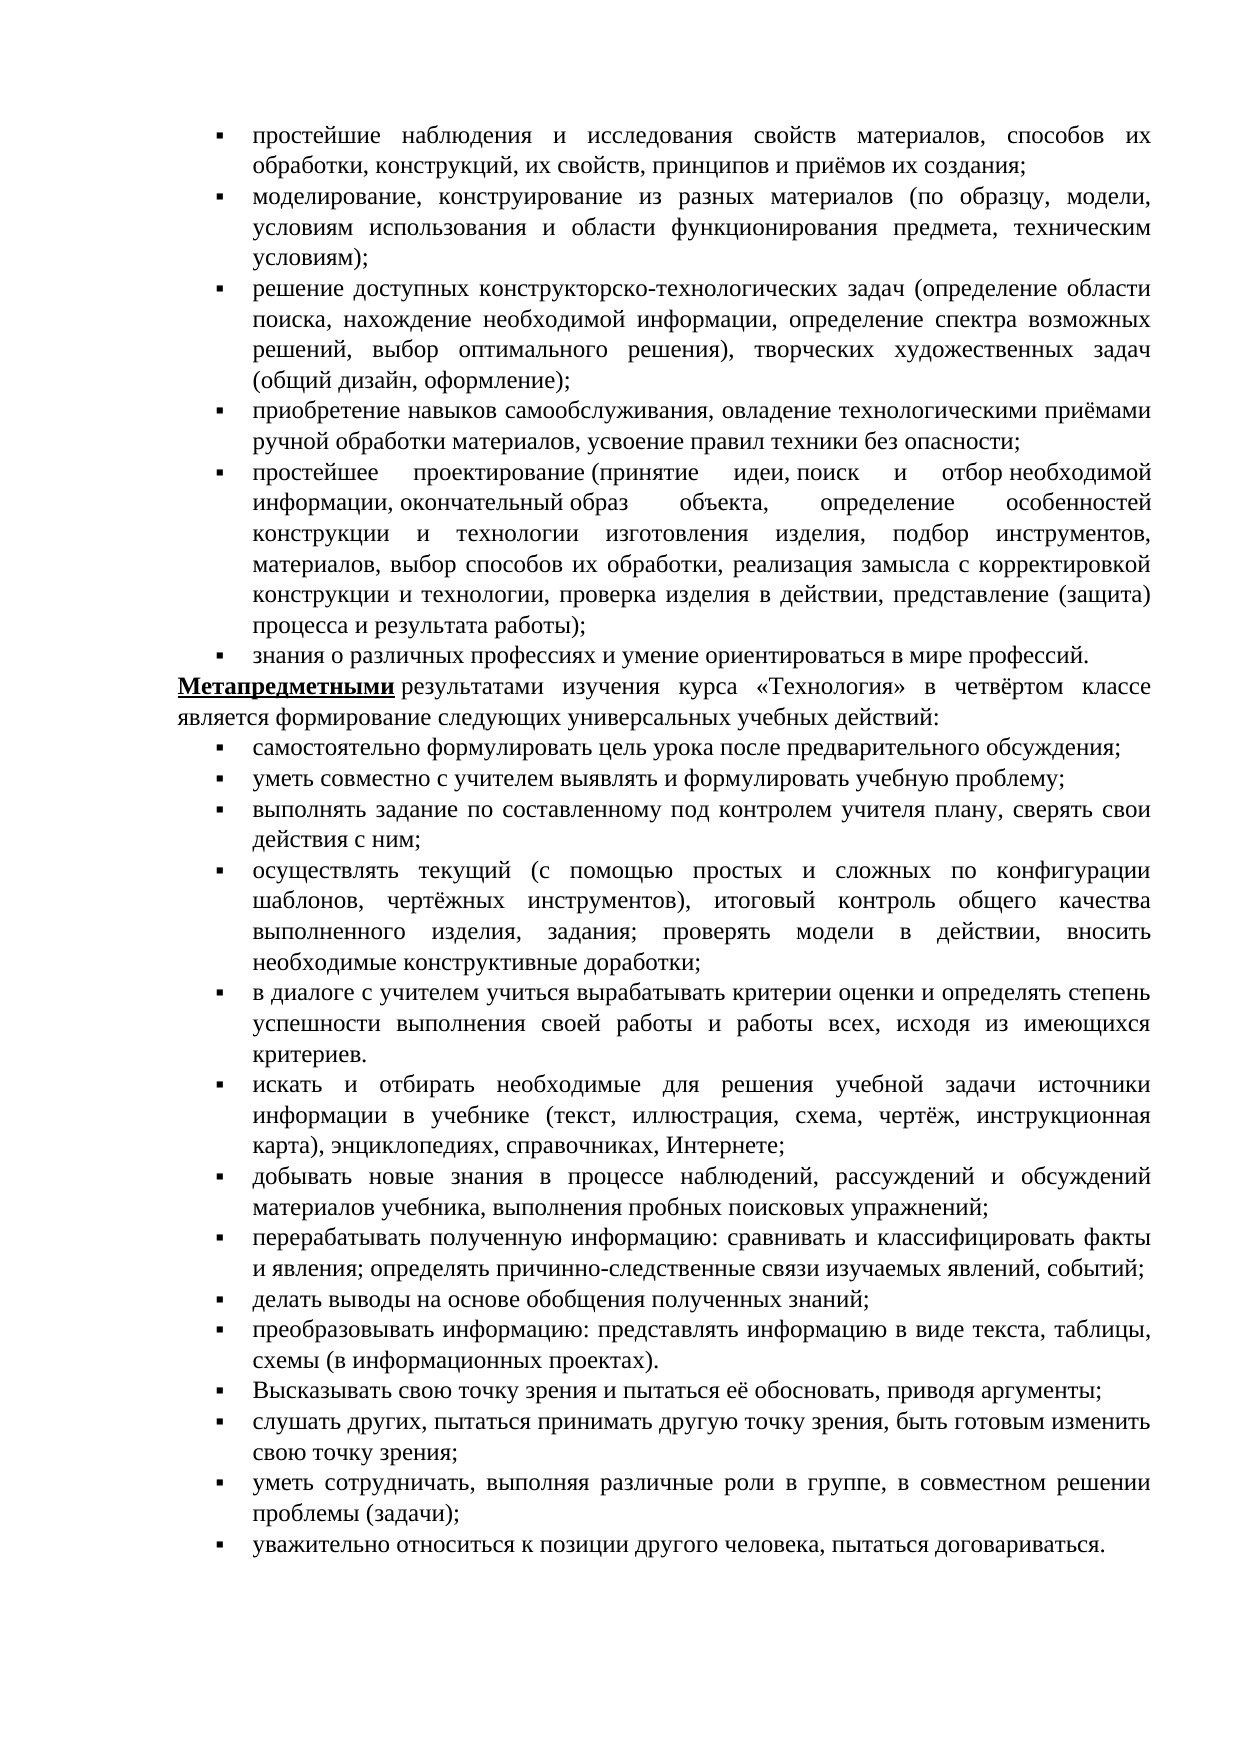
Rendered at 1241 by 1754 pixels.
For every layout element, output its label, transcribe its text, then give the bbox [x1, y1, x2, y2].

list уметь совместно с учителем выявлять и формулировать учебную проблему; [215, 761, 1152, 792]
list простейшие наблюдения и исследования свойств материалов, способов их обработки, конструкций, их свойств, принципов и приёмов их создания; [215, 118, 1152, 179]
list решение доступных конструкторско-технологических задач (определение области поиска, нахождение необходимой информации, определение спектра возможных решений, выбор оптимального решения), творческих художественных задач (общий дизайн, оформление); [215, 271, 1152, 394]
list делать выводы на основе обобщения полученных знаний; [215, 1282, 1152, 1312]
list уметь сотрудничать, выполняя различные роли в группе, в совместном решении проблемы (задачи); [215, 1466, 1152, 1527]
list перерабатывать полученную информацию: сравнивать и классифицировать факты и явления; определять причинно-следственные связи изучаемых явлений, событий; [215, 1221, 1152, 1282]
list преобразовывать информацию: представлять информацию в виде текста, таблицы, схемы (в информационных проектах). [215, 1312, 1152, 1374]
list добывать новые знания в процессе наблюдений, рассуждений и обсуждений материалов учебника, выполнения пробных поисковых упражнений; [215, 1159, 1152, 1221]
list простейшее проектирование (принятие идеи, поиск и отбор необходимой информации, окончательный образ объекта, определение особенностей конструкции и технологии изготовления изделия, подбор инструментов, материалов, выбор способов их обработки, реализация замысла с корректировкой конструкции и технологии, проверка изделия в действии, представление (защита) процесса и результата работы); [215, 455, 1152, 639]
list Высказывать свою точку зрения и пытаться её обосновать, приводя аргументы; [215, 1374, 1152, 1404]
list знания о различных профессиях и умение ориентироваться в мире профессий. [215, 639, 1152, 669]
text Метапредметными результатами изучения курса «Технология» в четвёртом классе является формирование следующих универсальных учебных действий: [177, 669, 1152, 731]
list искать и отбирать необходимые для решения учебной задачи источники информации в учебнике (текст, иллюстрация, схема, чертёж, инструкционная карта), энциклопедиях, справочниках, Интернете; [215, 1067, 1152, 1159]
list уважительно относиться к позиции другого человека, пытаться договариваться. [215, 1527, 1152, 1557]
list осуществлять текущий (с помощью простых и сложных по конфигурации шаблонов, чертёжных инструментов), итоговый контроль общего качества выполненного изделия, задания; проверять модели в действии, вносить необходимые конструктивные доработки; [215, 853, 1152, 976]
list в диалоге с учителем учиться вырабатывать критерии оценки и определять степень успешности выполнения своей работы и работы всех, исходя из имеющихся критериев. [215, 976, 1152, 1067]
list слушать других, пытаться принимать другую точку зрения, быть готовым изменить свою точку зрения; [215, 1404, 1152, 1466]
list самостоятельно формулировать цель урока после предварительного обсуждения; [215, 731, 1152, 761]
list моделирование, конструирование из разных материалов (по образцу, модели, условиям использования и области функционирования предмета, техническим условиям); [215, 179, 1152, 271]
list выполнять задание по составленному под контролем учителя плану, сверять свои действия с ним; [215, 792, 1152, 853]
list приобретение навыков самообслуживания, овладение технологическими приёмами ручной обработки материалов, усвоение правил техники без опасности; [215, 394, 1152, 455]
